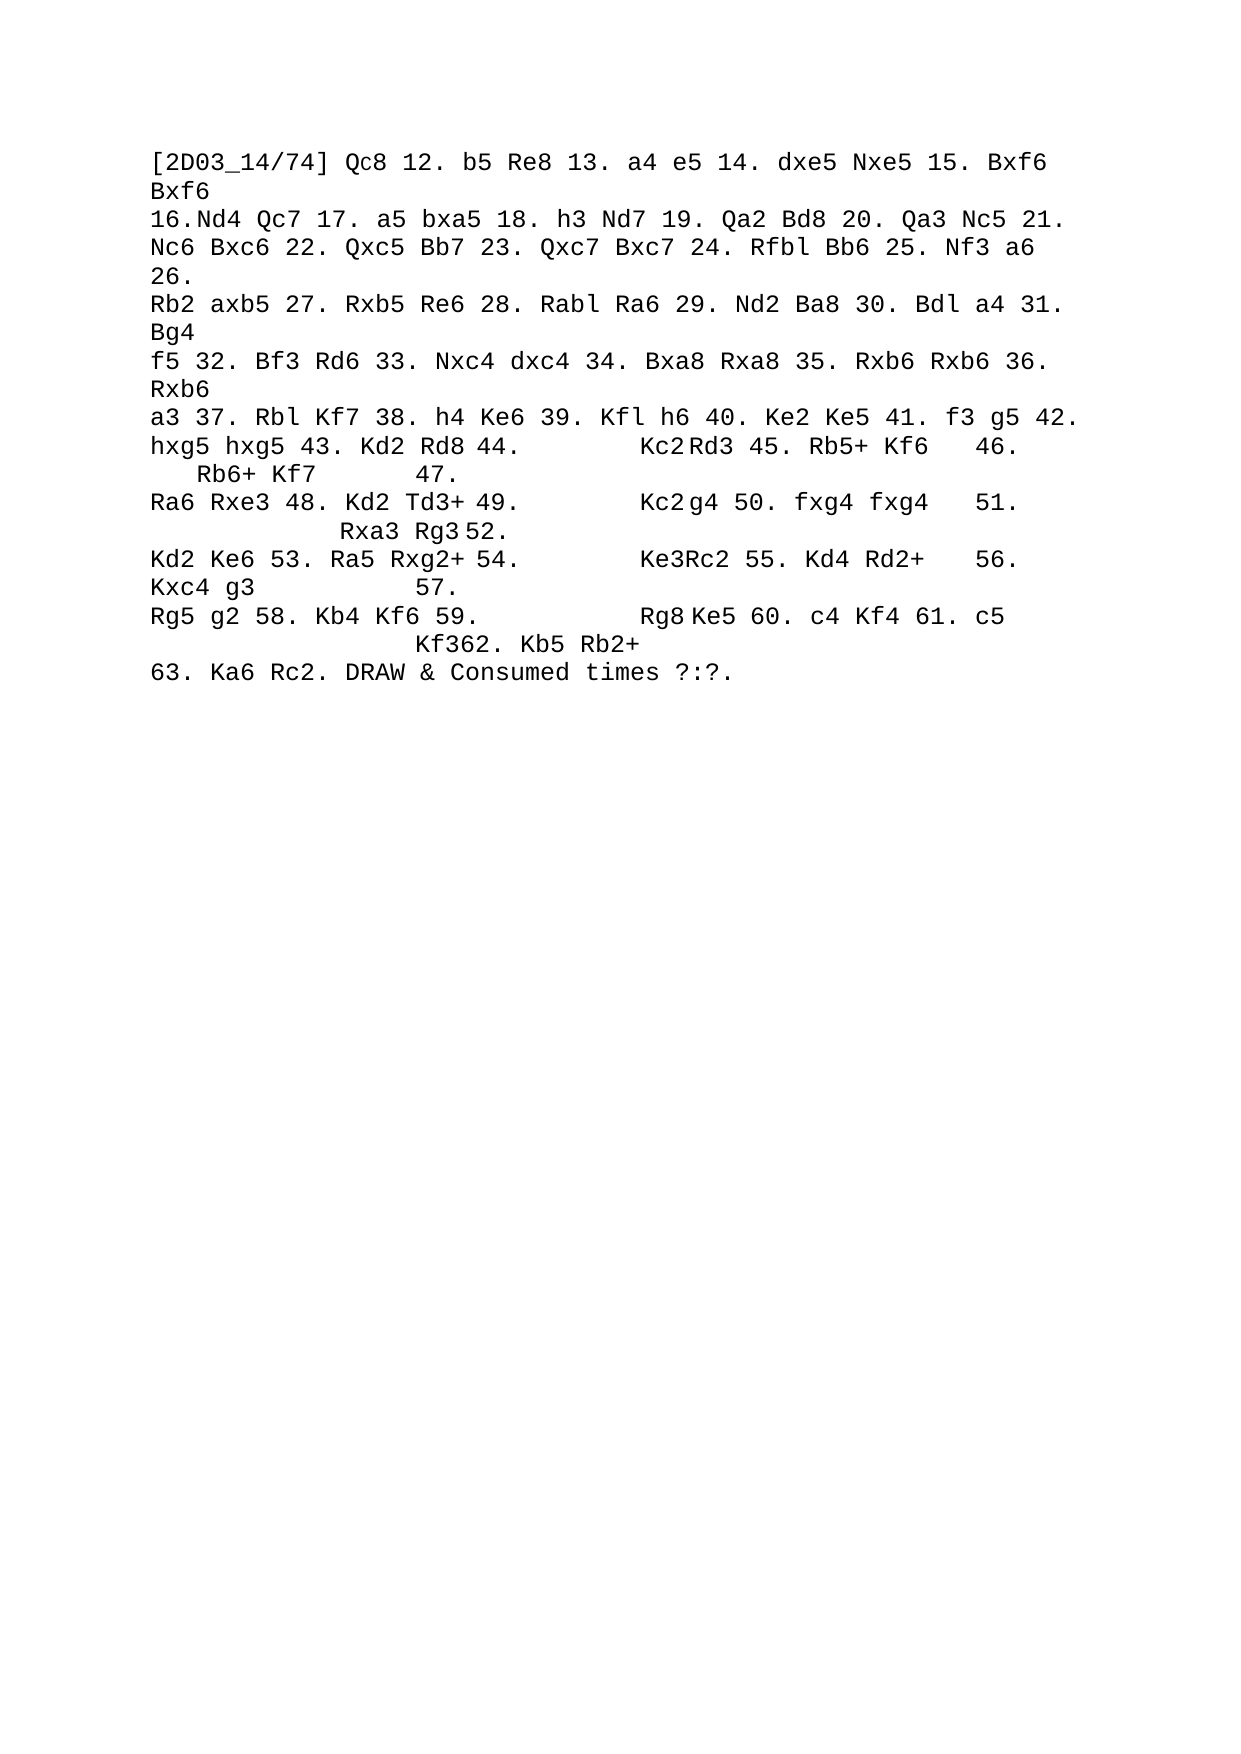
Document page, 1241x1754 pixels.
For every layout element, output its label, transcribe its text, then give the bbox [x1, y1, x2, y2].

text 16. Nd4 Qc7 17. a5 bxa5 18. h3 Nd7 19. Qa2 Bd8 20. Qa3 Nc5 21. Nc6 Bxc6 22. Qxc5 Bb7 23. Qxc7 Bxc7 24. Rfbl Bb6 25. Nf3 a6 26. Rb2 axb5 27. Rxb5 Re6 28. Rabl Ra6 29. Nd2 Ba8 30. Bdl a4 31. Bg4 f5 32. Bf3 Rd6 33. Nxc4 dxc4 34. Bxa8 Rxa8 35. Rxb6 Rxb6 36. Rxb6 a3 37. Rbl Kf7 38. h4 Ke6 39. Kfl h6 40. Ke2 Ke5 41. f3 g5 42. hxg5 hxg5 43. Kd2 Rd8 44. Kc2 Rd3 45. Rb5+ Kf6 46. Rb6+ Kf7 47. [150, 207, 1090, 490]
text [2D03_14/74] Qc8 12. b5 Re8 13. a4 e5 14. dxe5 Nxe5 15. Bxf6 Bxf6 [150, 150, 1090, 207]
text 63. Ka6 Rc2. DRAW & Consumed times ?:?. [150, 660, 1090, 688]
text Rg5 g2 58. Kb4 Kf6 59. Rg8 Ke5 60. c4 Kf4 61. c5 Kf3 62. Kb5 Rb2+ [150, 603, 1090, 660]
text Kd2 Ke6 53. Ra5 Rxg2+ 54. Ke3 Rc2 55. Kd4 Rd2+ 56. Kxc4 g3 57. [150, 547, 1090, 603]
text Ra6 Rxe3 48. Kd2 Td3+ 49. Kc2 g4 50. fxg4 fxg4 51. Rxa3 Rg3 52. [150, 490, 1090, 547]
